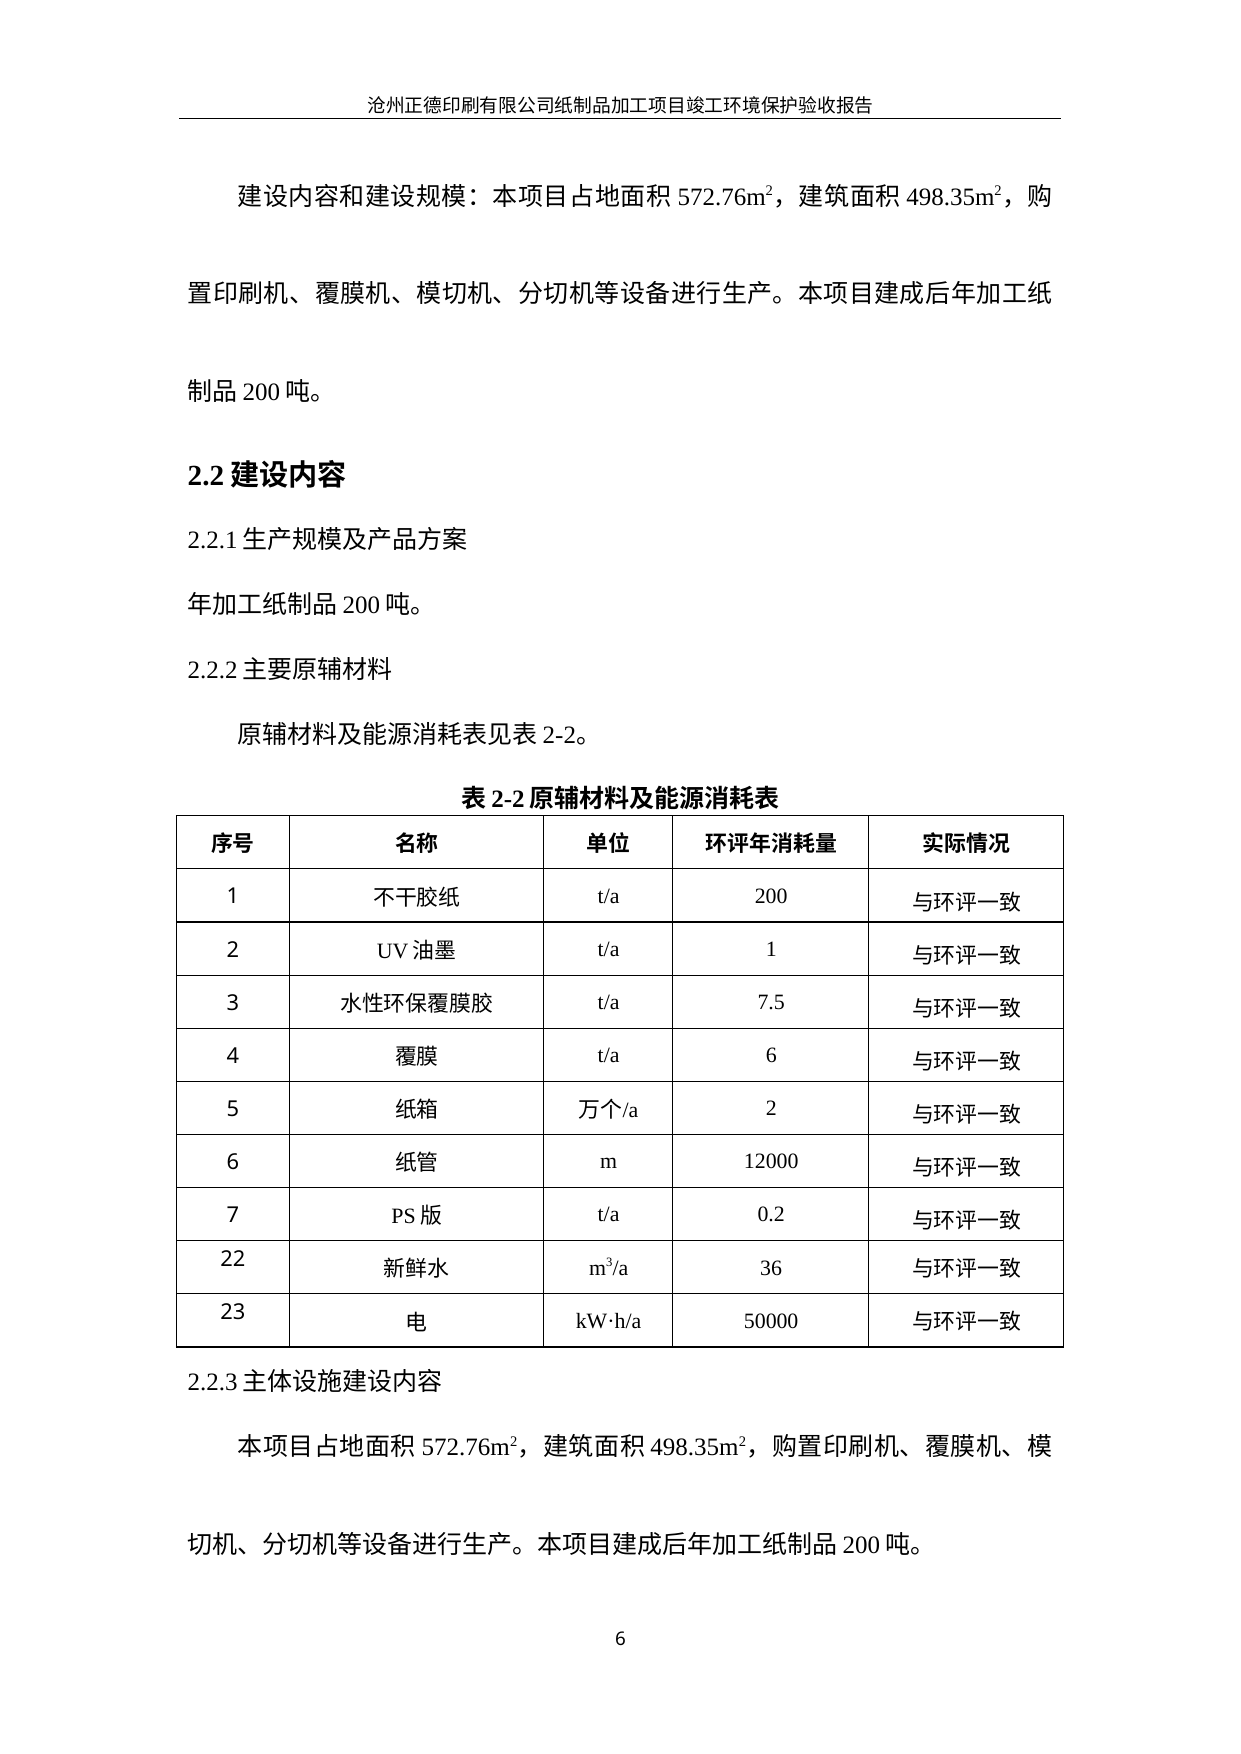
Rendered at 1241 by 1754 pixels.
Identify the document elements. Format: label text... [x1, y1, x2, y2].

table_cell 电 [290, 1294, 543, 1346]
text 本项目占地面积572.76m2，建筑面积498.35m2，购置印刷机、覆膜机、模切机、分切机等设备进行生产。本项目建成后年加工纸制品200吨。 [187, 1412, 1053, 1575]
subtitle 2.2建设内容 [187, 440, 1053, 505]
table_cell 36 [673, 1241, 868, 1293]
table_cell m3/a [544, 1241, 672, 1293]
table_cell t/a [544, 1029, 672, 1081]
table_cell PS版 [290, 1188, 543, 1240]
table_cell 200 [673, 869, 868, 921]
text 建设内容和建设规模：本项目占地面积572.76m2，建筑面积498.35m2，购置印刷机、覆膜机、模切机、分切机等设备进行生产。本项目建成后年加工纸制品200吨。 [187, 162, 1053, 422]
table_cell 覆膜 [290, 1029, 543, 1081]
table_cell 50000 [673, 1294, 868, 1346]
table_cell 7 [177, 1188, 289, 1240]
table_cell 2 [177, 923, 289, 974]
table_cell kW·h/a [544, 1294, 672, 1346]
text 表2-2原辅材料及能源消耗表 [187, 765, 1053, 815]
table_cell 22 [177, 1241, 289, 1293]
table_cell 与环评一致 [869, 869, 1063, 921]
table_cell 与环评一致 [869, 976, 1063, 1028]
table_cell 7.5 [673, 976, 868, 1028]
subtitle 2.2.2主要原辅材料 [187, 635, 1053, 700]
table_header 名称 [290, 816, 543, 868]
table_cell 与环评一致 [869, 1029, 1063, 1081]
table_cell t/a [544, 923, 672, 974]
table_cell 1 [177, 869, 289, 921]
table_cell 与环评一致 [869, 1082, 1063, 1134]
table_header 环评年消耗量 [673, 816, 868, 868]
table_cell 与环评一致 [869, 1241, 1063, 1293]
table_cell 4 [177, 1029, 289, 1081]
table_header 单位 [544, 816, 672, 868]
text 原辅材料及能源消耗表见表2-2。 [187, 700, 1053, 765]
table_cell 1 [673, 923, 868, 974]
table_cell 6 [673, 1029, 868, 1081]
table_cell 3 [177, 976, 289, 1028]
table_cell 水性环保覆膜胶 [290, 976, 543, 1028]
table_cell 12000 [673, 1135, 868, 1187]
table_cell t/a [544, 869, 672, 921]
table_header 序号 [177, 816, 289, 868]
table_cell 与环评一致 [869, 1188, 1063, 1240]
table_cell 不干胶纸 [290, 869, 543, 921]
table_cell 与环评一致 [869, 1294, 1063, 1346]
subtitle 2.2.3主体设施建设内容 [187, 1348, 1053, 1412]
subtitle 2.2.1生产规模及产品方案 [187, 505, 1053, 570]
table_cell m [544, 1135, 672, 1187]
table_cell 23 [177, 1294, 289, 1346]
table_cell 5 [177, 1082, 289, 1134]
table_cell 新鲜水 [290, 1241, 543, 1293]
table_cell 纸管 [290, 1135, 543, 1187]
subtitle 年加工纸制品200吨。 [187, 570, 1053, 635]
table_cell 与环评一致 [869, 1135, 1063, 1187]
table_header 实际情况 [869, 816, 1063, 868]
table_cell t/a [544, 976, 672, 1028]
table_cell t/a [544, 1188, 672, 1240]
table_cell 与环评一致 [869, 923, 1063, 974]
table_cell UV油墨 [290, 923, 543, 974]
table_cell 2 [673, 1082, 868, 1134]
table_cell 万个/a [544, 1082, 672, 1134]
table_cell 纸箱 [290, 1082, 543, 1134]
table_cell 0.2 [673, 1188, 868, 1240]
table_cell 6 [177, 1135, 289, 1187]
